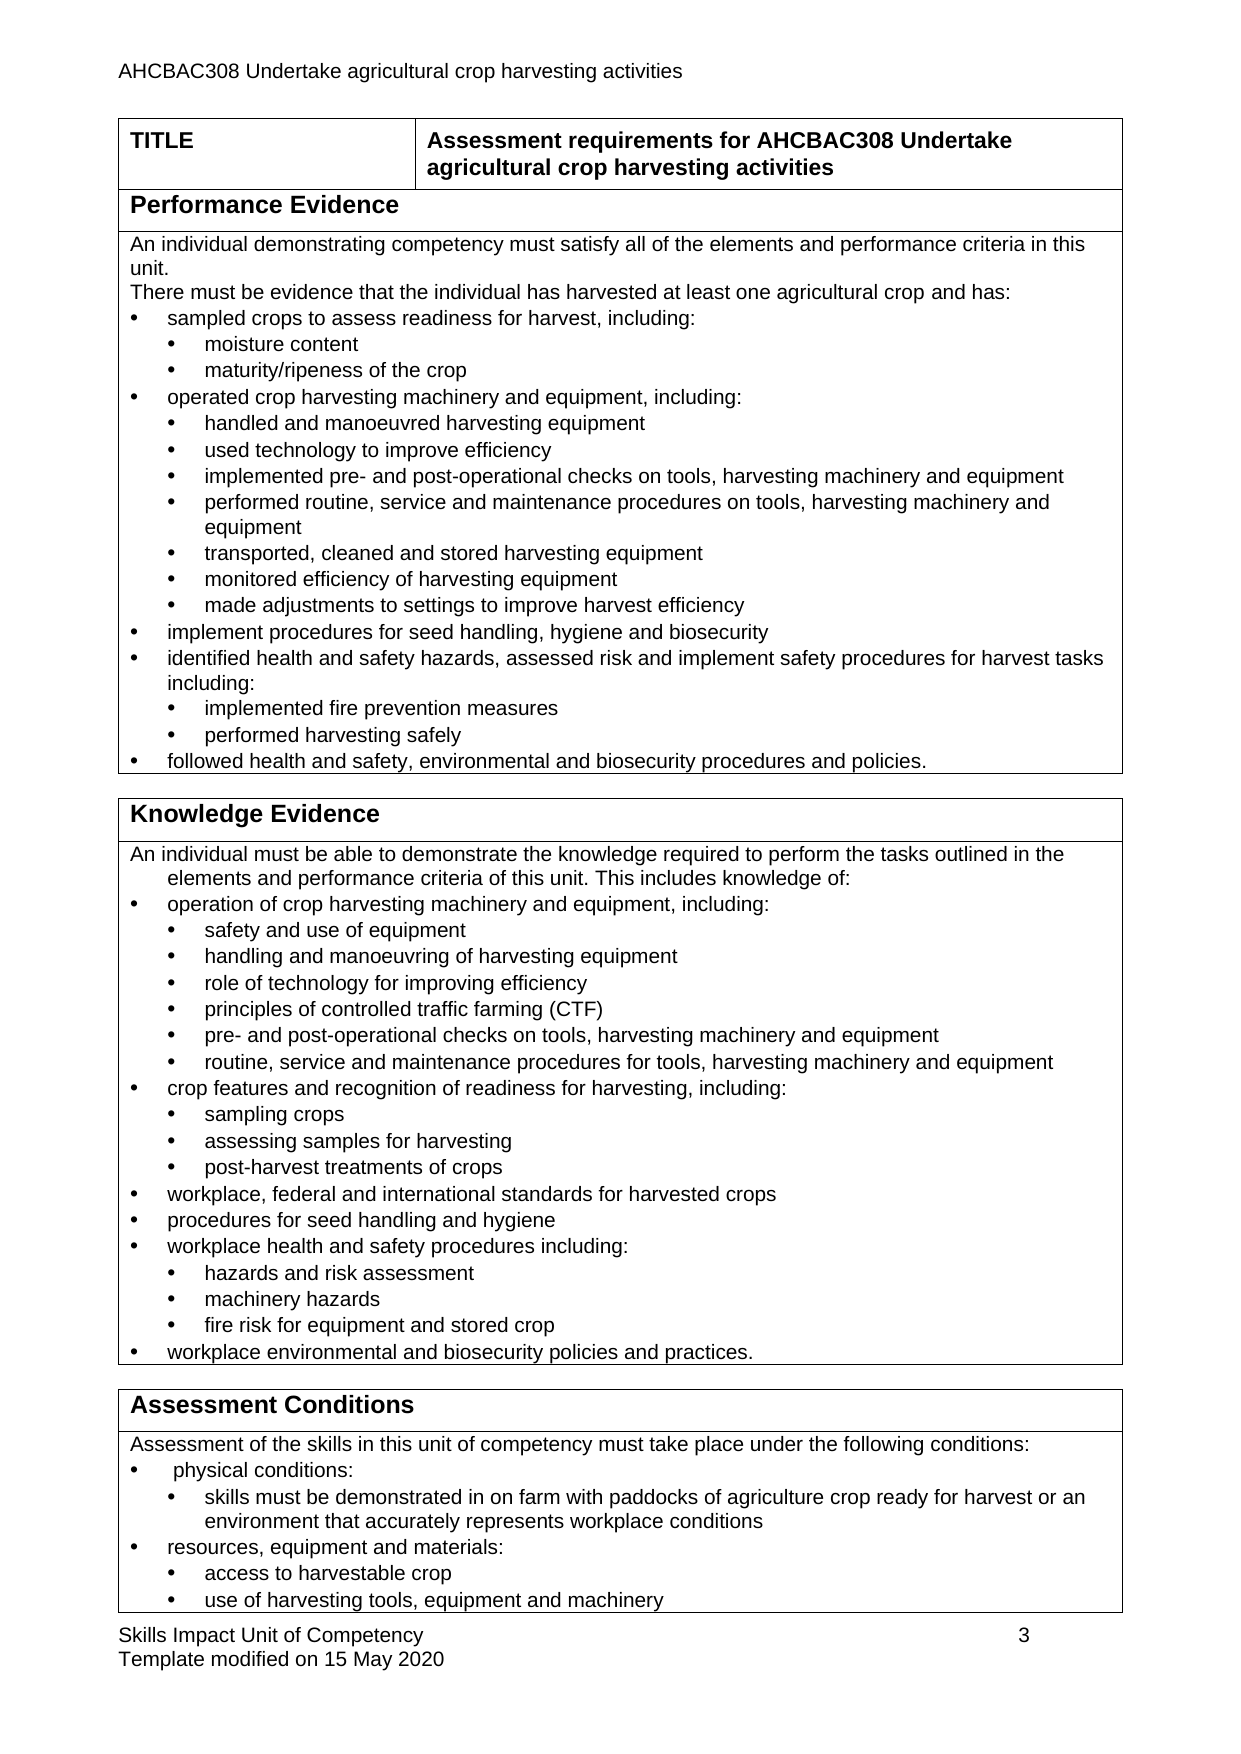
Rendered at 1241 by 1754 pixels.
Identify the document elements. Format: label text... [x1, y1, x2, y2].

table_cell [119, 1432, 1122, 1612]
table_header Assessment Conditions [119, 1390, 1122, 1431]
table_cell An individual must be able to demonstrate the knowledge required to perform the tasks outlined in the elements and performance criteria of this unit. This includes knowledge of: operation of crop harvesting machinery and equipment, including: safety and use of equipment handling and manoeuvring of harvesting equipment role of technology for improving efficiency principles of controlled traffic farming (CTF) pre- and post-operational checks on tools, harvesting machinery and equipment routine, service and maintenance procedures for tools, harvesting machinery and equipment crop features and recognition of readiness for harvesting, including: sampling crops assessing samples for harvesting post-harvest treatments of crops workplace, federal and international standards for harvested crops procedures for seed handling and hygiene workplace health and safety procedures including: hazards and risk assessment machinery hazards fire risk for equipment and stored crop workplace environmental and biosecurity policies and practices. [119, 842, 1122, 1364]
table_header TITLE [119, 119, 415, 188]
table_header Assessment requirements for AHCBAC308 Undertake agricultural crop harvesting activities [416, 119, 1122, 188]
table_cell Performance Evidence [119, 190, 1122, 231]
table_cell An individual demonstrating competency must satisfy all of the elements and performance criteria in this unit. There must be evidence that the individual has harvested at least one agricultural crop and has: sampled crops to assess readiness for harvest, including: moisture content maturity/ripeness of the crop operated crop harvesting machinery and equipment, including: handled and manoeuvred harvesting equipment used technology to improve efficiency implemented pre- and post-operational checks on tools, harvesting machinery and equipment performed routine, service and maintenance procedures on tools, harvesting machinery and equipment transported, cleaned and stored harvesting equipment monitored efficiency of harvesting equipment made adjustments to settings to improve harvest efficiency implement procedures for seed handling, hygiene and biosecurity identified health and safety hazards, assessed risk and implement safety procedures for harvest tasks including: implemented fire prevention measures performed harvesting safely followed health and safety, environmental and biosecurity procedures and policies. [119, 232, 1122, 773]
table_header Knowledge Evidence [119, 799, 1122, 841]
